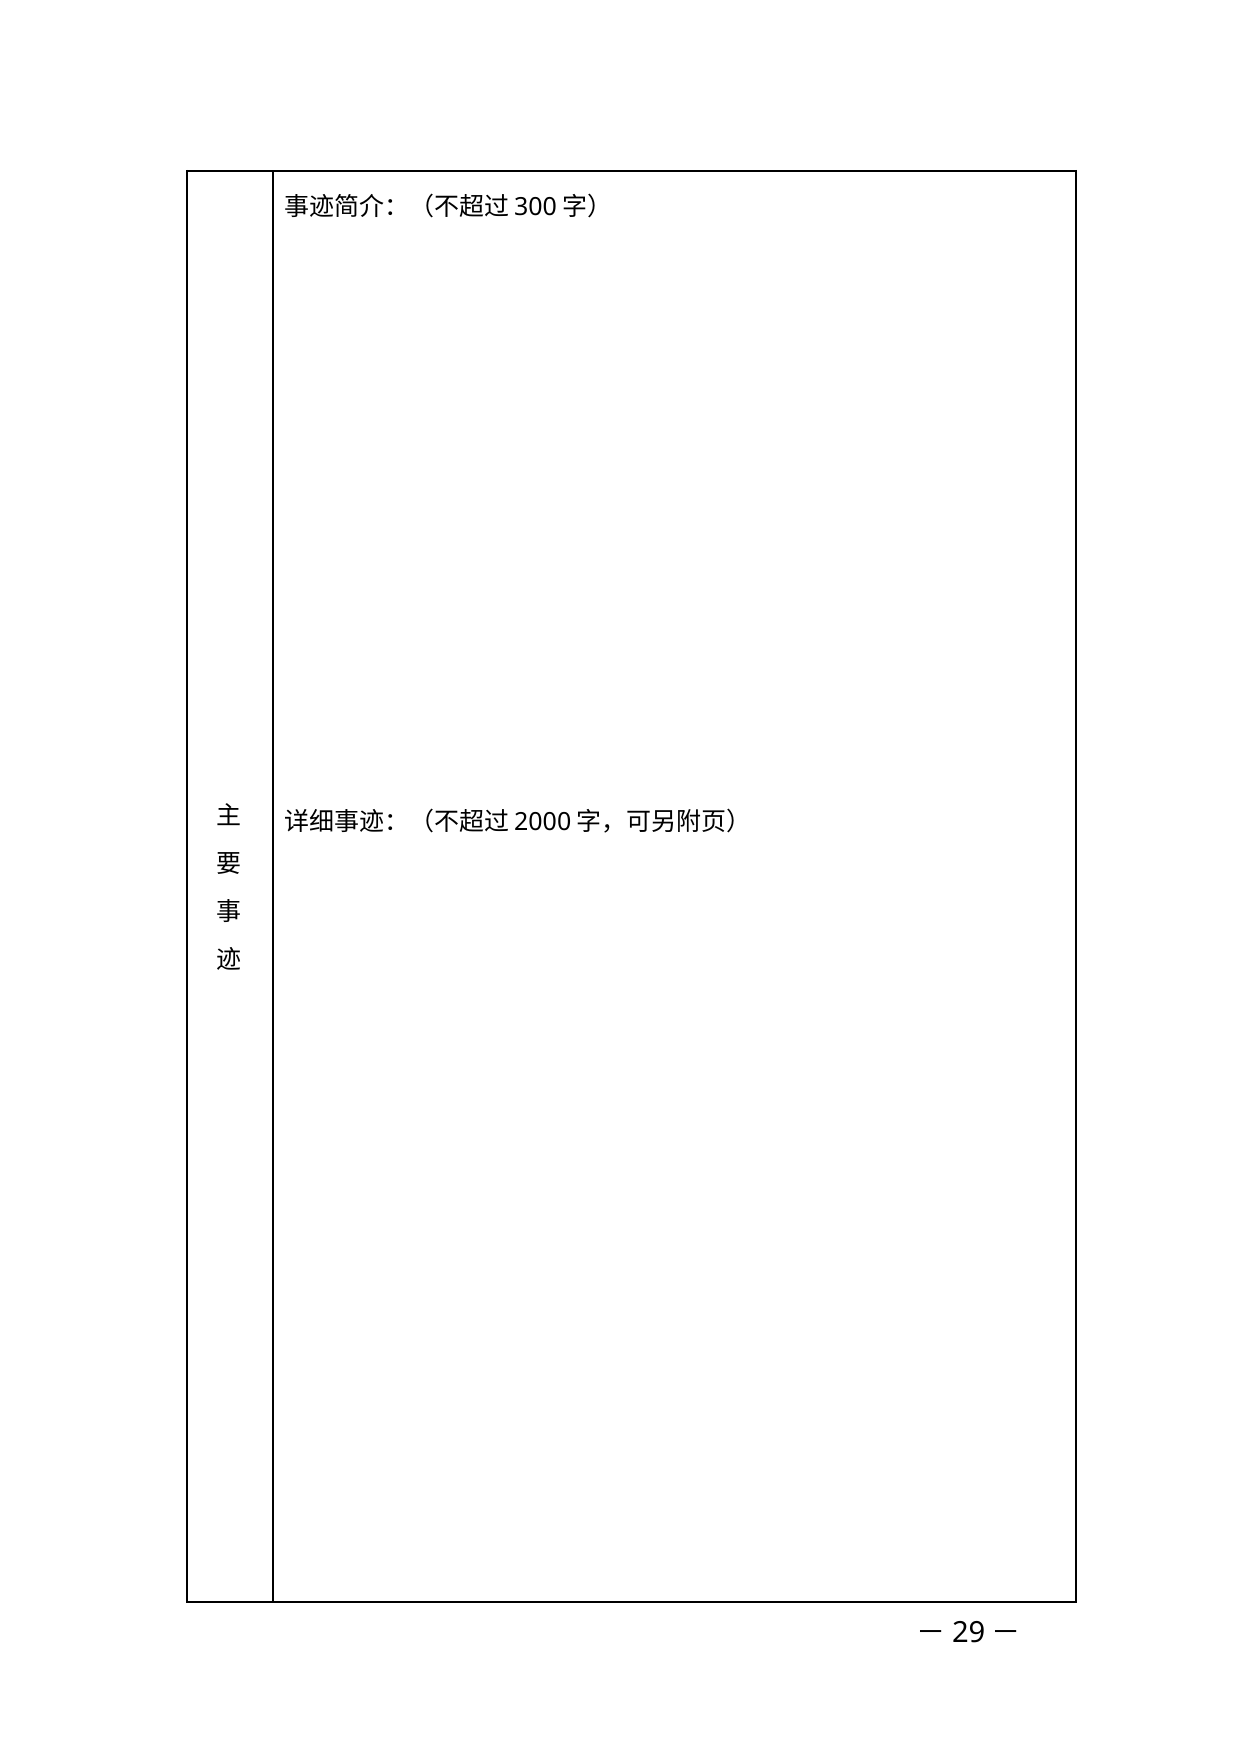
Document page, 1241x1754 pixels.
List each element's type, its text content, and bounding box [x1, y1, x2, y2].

table_cell 事迹简介：（不超过300字） 详细事迹：（不超过2000字，可另附页） [274, 172, 1075, 1601]
table_cell 主 要 事 迹 [188, 172, 272, 1601]
